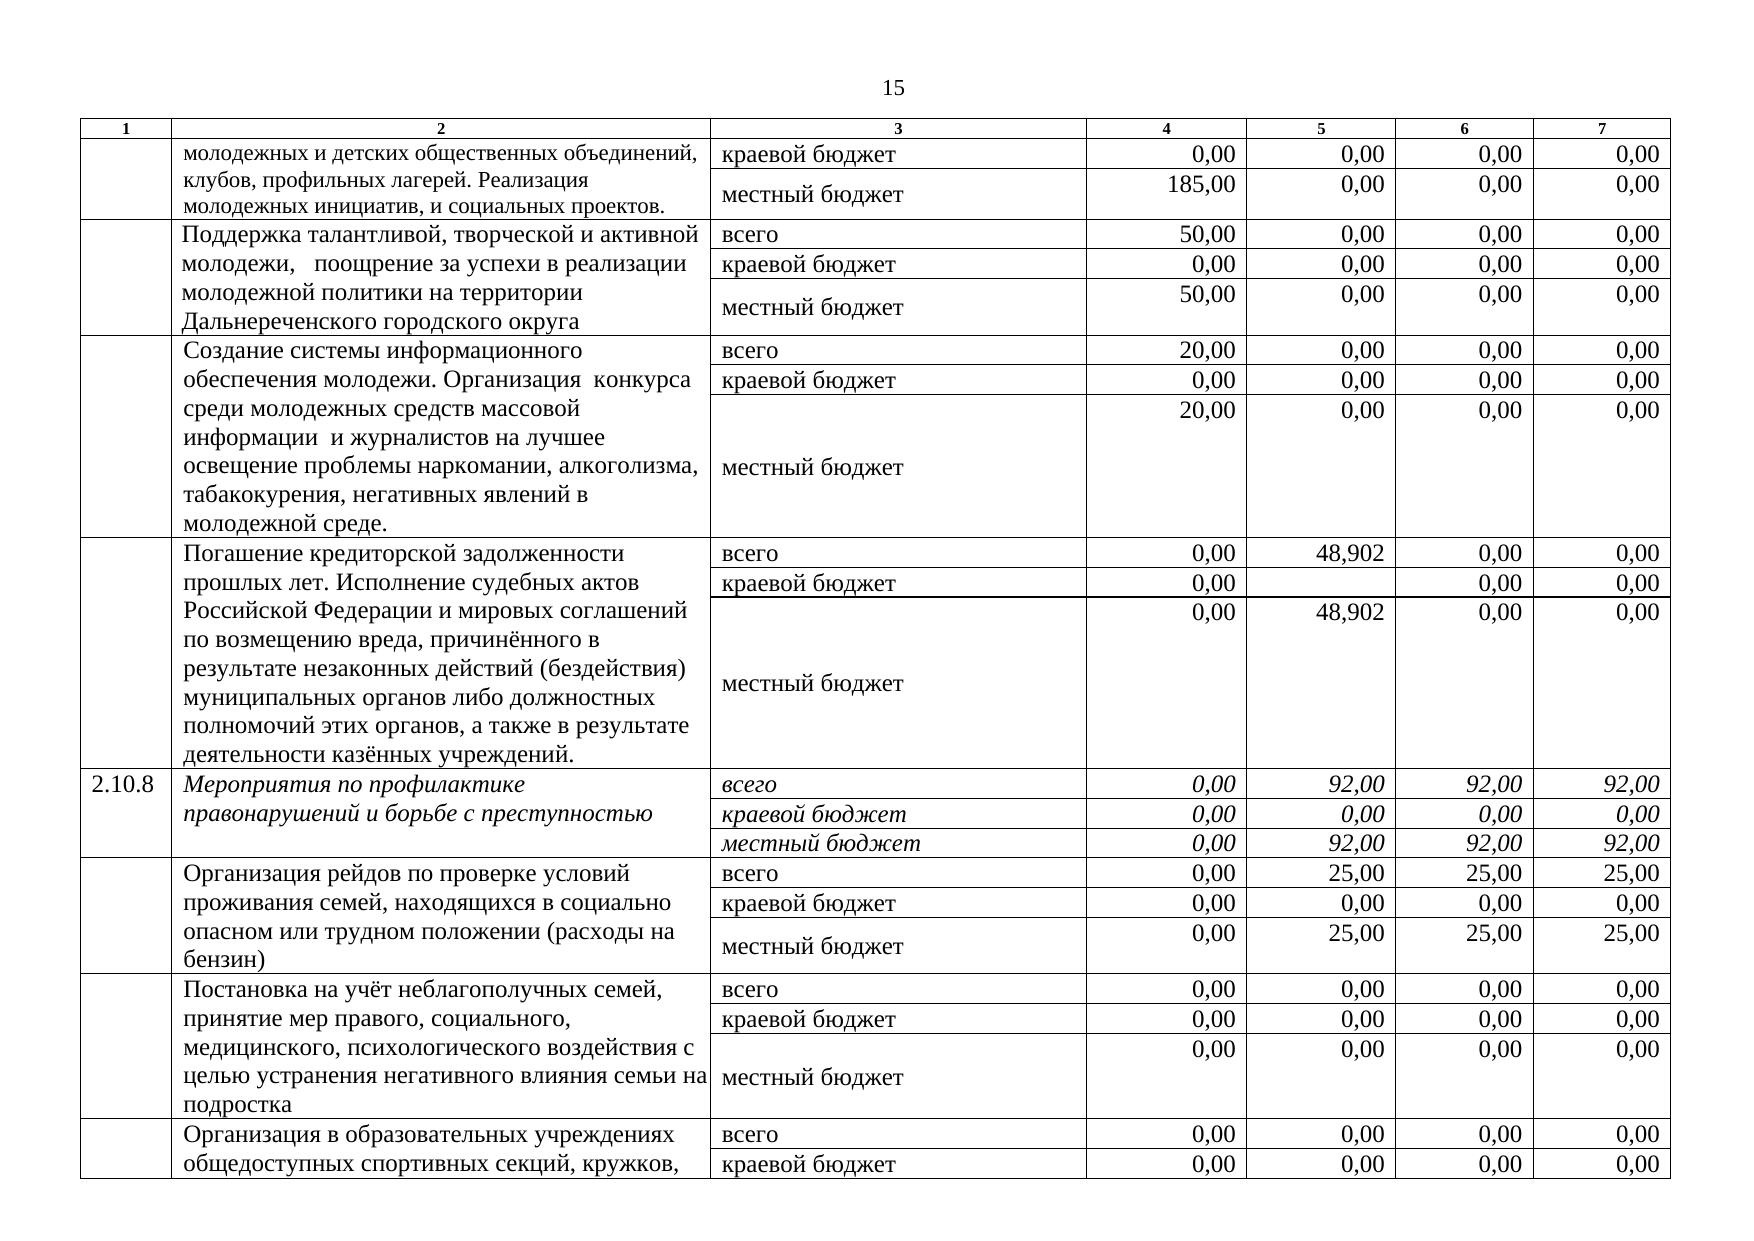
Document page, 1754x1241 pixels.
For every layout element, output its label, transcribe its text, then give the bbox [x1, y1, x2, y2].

table_cell местный бюджет [711, 279, 1086, 334]
table_cell всего [711, 336, 1086, 364]
table_cell 0,00 [1534, 249, 1670, 278]
table_cell 0,00 [1396, 139, 1533, 168]
table_cell всего [711, 974, 1086, 1003]
table_cell 0,00 [1087, 918, 1246, 973]
table_cell 0,00 [1396, 279, 1533, 334]
table_cell 0,00 [1247, 799, 1395, 827]
table_cell 48,902 [1247, 538, 1395, 567]
table_cell 0,00 [1247, 1149, 1395, 1178]
table_cell 0,00 [1247, 279, 1395, 334]
table_cell краевой бюджет [711, 365, 1086, 394]
table_cell Организация в образовательных учреждениях общедоступных спортивных секций, кружков, клубов и привлечение к участию в них несовершеннолетних, склонных к совершению правонарушений [172, 1119, 710, 1178]
table_cell 0,00 [1087, 1149, 1246, 1178]
table_cell 0,00 [1396, 799, 1533, 827]
table_cell 0,00 [1534, 1004, 1670, 1033]
table_cell 20,00 [1087, 395, 1246, 537]
table_cell 0,00 [1396, 538, 1533, 567]
table_cell всего [711, 538, 1086, 567]
table_cell 0,00 [1534, 139, 1670, 168]
table_cell 0,00 [1087, 1119, 1246, 1148]
table_cell 0,00 [1396, 365, 1533, 394]
table_cell 0,00 [1534, 365, 1670, 394]
table_header 6 [1396, 119, 1533, 138]
table_cell 0,00 [1396, 974, 1533, 1003]
table_cell 2.10.8 [81, 769, 171, 857]
table_cell 0,00 [1396, 1004, 1533, 1033]
table_cell 92,00 [1534, 829, 1670, 857]
table_cell краевой бюджет [711, 888, 1086, 917]
table_cell 25,00 [1534, 858, 1670, 887]
table_cell 0,00 [1087, 974, 1246, 1003]
table_cell 0,00 [1087, 538, 1246, 567]
table_cell 0,00 [1087, 799, 1246, 827]
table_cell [172, 139, 710, 218]
table_cell 0,00 [1396, 336, 1533, 364]
table_cell 0,00 [1534, 538, 1670, 567]
table_cell 0,00 [1396, 1119, 1533, 1148]
table_cell Организация рейдов по проверке условий проживания семей, находящихся в социально опасном или трудном положении (расходы на бензин) [172, 858, 710, 973]
table_header 4 [1087, 119, 1246, 138]
table_cell 0,00 [1247, 336, 1395, 364]
table_cell 0,00 [1087, 1034, 1246, 1118]
table_cell 0,00 [1396, 568, 1533, 596]
table_cell всего [711, 858, 1086, 887]
table_cell 50,00 [1087, 220, 1246, 248]
table_cell 0,00 [1247, 1034, 1395, 1118]
table_cell 0,00 [1247, 395, 1395, 537]
table_cell 0,00 [1247, 1004, 1395, 1033]
table_cell 0,00 [1247, 249, 1395, 278]
table_cell краевой бюджет [711, 1004, 1086, 1033]
table_cell 0,00 [1396, 220, 1533, 248]
table_cell 0,00 [1534, 220, 1670, 248]
table_cell местный бюджет [711, 169, 1086, 218]
table_cell 0,00 [1534, 799, 1670, 827]
table_cell 25,00 [1534, 918, 1670, 973]
table_cell 92,00 [1247, 829, 1395, 857]
table_cell [81, 858, 171, 973]
table_header 5 [1247, 119, 1395, 138]
table_cell 48,902 [1247, 598, 1395, 768]
table_cell 0,00 [1534, 395, 1670, 537]
table_cell местный бюджет [711, 918, 1086, 973]
table_cell 0,00 [1534, 336, 1670, 364]
table_header 7 [1534, 119, 1670, 138]
table_cell 0,00 [1534, 169, 1670, 218]
table_cell 0,00 [1247, 220, 1395, 248]
table_cell 25,00 [1396, 858, 1533, 887]
table_cell 0,00 [1534, 568, 1670, 596]
table_cell 0,00 [1396, 888, 1533, 917]
table_cell [81, 1119, 171, 1178]
table_cell краевой бюджет [711, 799, 1086, 827]
table_cell всего [711, 769, 1086, 798]
table_cell 0,00 [1534, 974, 1670, 1003]
table_cell 0,00 [1247, 1119, 1395, 1148]
table_cell Погашение кредиторской задолженности прошлых лет. Исполнение судебных актов Российской Федерации и мировых соглашений по возмещению вреда, причинённого в результате незаконных действий (бездействия) муниципальных органов либо должностных полномочий этих органов, а также в результате деятельности казённых учреждений. [172, 538, 710, 768]
table_cell 0,00 [1396, 1149, 1533, 1178]
table_header 3 [711, 119, 1086, 138]
table_cell 0,00 [1396, 395, 1533, 537]
table_cell 0,00 [1396, 249, 1533, 278]
table_header 2 [172, 119, 710, 138]
table_cell 92,00 [1396, 829, 1533, 857]
table_cell 92,00 [1534, 769, 1670, 798]
table_cell [81, 139, 171, 218]
table_cell 0,00 [1087, 858, 1246, 887]
table_cell 92,00 [1247, 769, 1395, 798]
table_cell 92,00 [1396, 769, 1533, 798]
table_cell 0,00 [1247, 888, 1395, 917]
table_cell 0,00 [1247, 974, 1395, 1003]
table_cell 0,00 [1087, 568, 1246, 596]
table_cell 25,00 [1396, 918, 1533, 973]
table_cell [81, 336, 171, 537]
table_cell [1247, 568, 1395, 596]
table_cell 0,00 [1087, 1004, 1246, 1033]
table_cell 0,00 [1087, 598, 1246, 768]
table_cell 0,00 [1396, 1034, 1533, 1118]
table_cell 0,00 [1534, 279, 1670, 334]
table_cell 0,00 [1534, 1119, 1670, 1148]
table_cell 0,00 [1534, 888, 1670, 917]
table_cell Поддержка талантливой, творческой и активной молодежи, поощрение за успехи в реализации молодежной политики на территории Дальнереченского городского округа [172, 220, 710, 334]
table_cell краевой бюджет [711, 249, 1086, 278]
table_cell 0,00 [1534, 598, 1670, 768]
table_cell Создание системы информационного обеспечения молодежи. Организация конкурса среди молодежных средств массовой информации и журналистов на лучшее освещение проблемы наркомании, алкоголизма, табакокурения, негативных явлений в молодежной среде. [172, 336, 710, 537]
table_cell 0,00 [1534, 1149, 1670, 1178]
table_cell 0,00 [1087, 888, 1246, 917]
table_cell всего [711, 220, 1086, 248]
table_cell 0,00 [1087, 829, 1246, 857]
table_cell 0,00 [1396, 169, 1533, 218]
table_cell местный бюджет [711, 598, 1086, 768]
table_cell 185,00 [1087, 169, 1246, 218]
table_cell 0,00 [1396, 598, 1533, 768]
table_cell 0,00 [1247, 169, 1395, 218]
table_cell 0,00 [1247, 139, 1395, 168]
table_cell местный бюджет [711, 1034, 1086, 1118]
table_cell 0,00 [1087, 365, 1246, 394]
table_cell краевой бюджет [711, 139, 1086, 168]
table_cell 25,00 [1247, 858, 1395, 887]
table_cell 0,00 [1087, 249, 1246, 278]
table_cell 0,00 [1087, 769, 1246, 798]
table_cell [81, 538, 171, 768]
table_cell краевой бюджет [711, 568, 1086, 596]
table_cell местный бюджет [711, 395, 1086, 537]
table_cell 0,00 [1247, 365, 1395, 394]
table_cell 0,00 [1534, 1034, 1670, 1118]
table_cell всего [711, 1119, 1086, 1148]
table_cell местный бюджет [711, 829, 1086, 857]
table_cell 25,00 [1247, 918, 1395, 973]
table_cell Постановка на учёт неблагополучных семей, принятие мер правого, социального, медицинского, психологического воздействия с целью устранения негативного влияния семьи на подростка [172, 974, 710, 1118]
table_cell [81, 220, 171, 334]
table_header 1 [81, 119, 171, 138]
table_cell краевой бюджет [711, 1149, 1086, 1178]
table_cell [81, 974, 171, 1118]
table_cell 20,00 [1087, 336, 1246, 364]
table_cell 50,00 [1087, 279, 1246, 334]
table_cell Мероприятия по профилактике правонарушений и борьбе с преступностью [172, 769, 710, 857]
table_cell 0,00 [1087, 139, 1246, 168]
